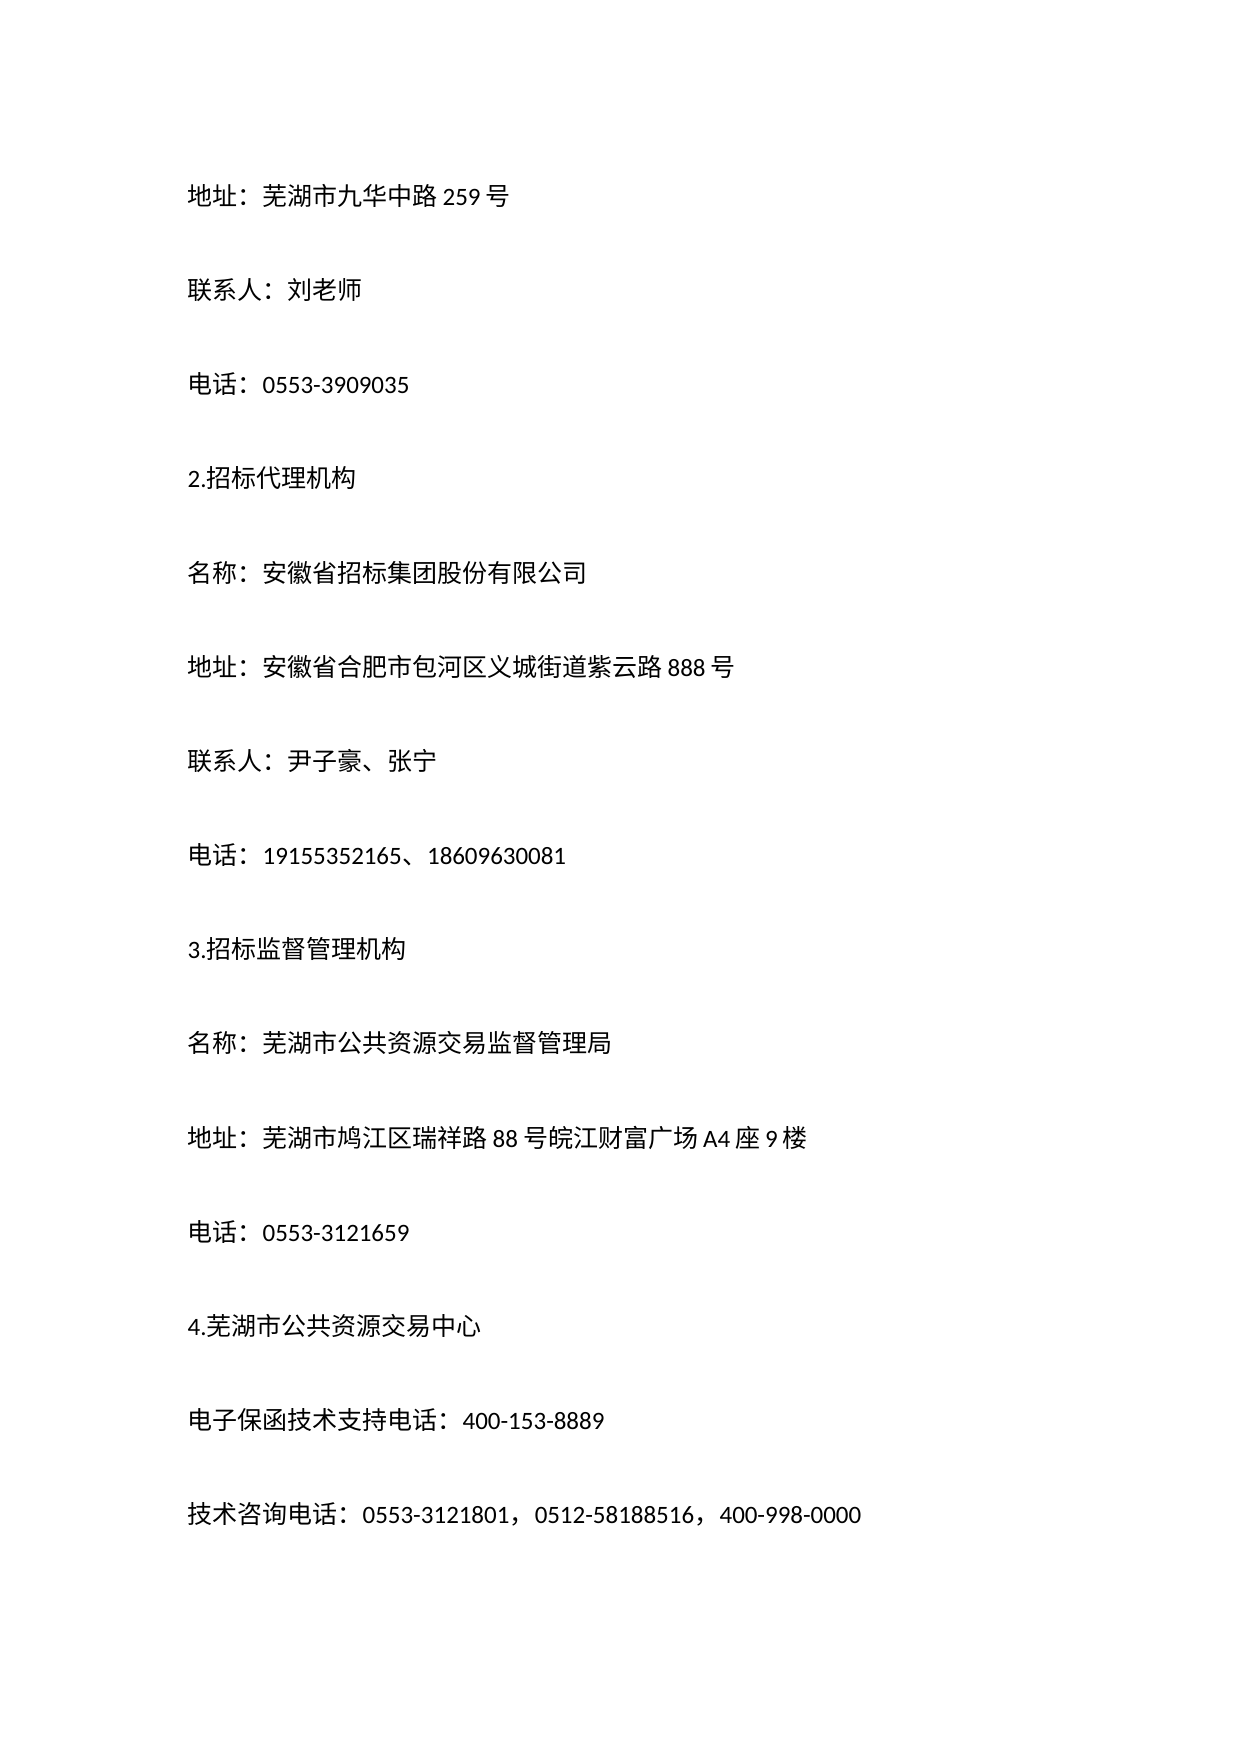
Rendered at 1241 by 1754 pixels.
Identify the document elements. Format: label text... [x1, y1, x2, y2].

text 地址：芜湖市九华中路259号 [187, 162, 1053, 227]
text 地址：芜湖市鸠江区瑞祥路88号皖江财富广场A4座9楼 [187, 1104, 1053, 1169]
text 电子保函技术支持电话：400-153-8889 [187, 1386, 1053, 1451]
text 技术咨询电话：0553-3121801，0512-58188516，400-998-0000 [187, 1480, 1053, 1545]
text 2.招标代理机构 [187, 444, 1053, 509]
text 4.芜湖市公共资源交易中心 [187, 1292, 1053, 1357]
text 联系人：尹子豪、张宁 [187, 727, 1053, 792]
text 电话：0553-3121659 [187, 1198, 1053, 1263]
text 地址：安徽省合肥市包河区义城街道紫云路888号 [187, 633, 1053, 698]
text 电话：0553-3909035 [187, 350, 1053, 415]
text 电话：19155352165、18609630081 [187, 821, 1053, 886]
text 名称：芜湖市公共资源交易监督管理局 [187, 1009, 1053, 1074]
text 名称：安徽省招标集团股份有限公司 [187, 539, 1053, 604]
text 3.招标监督管理机构 [187, 915, 1053, 980]
text 联系人：刘老师 [187, 256, 1053, 321]
